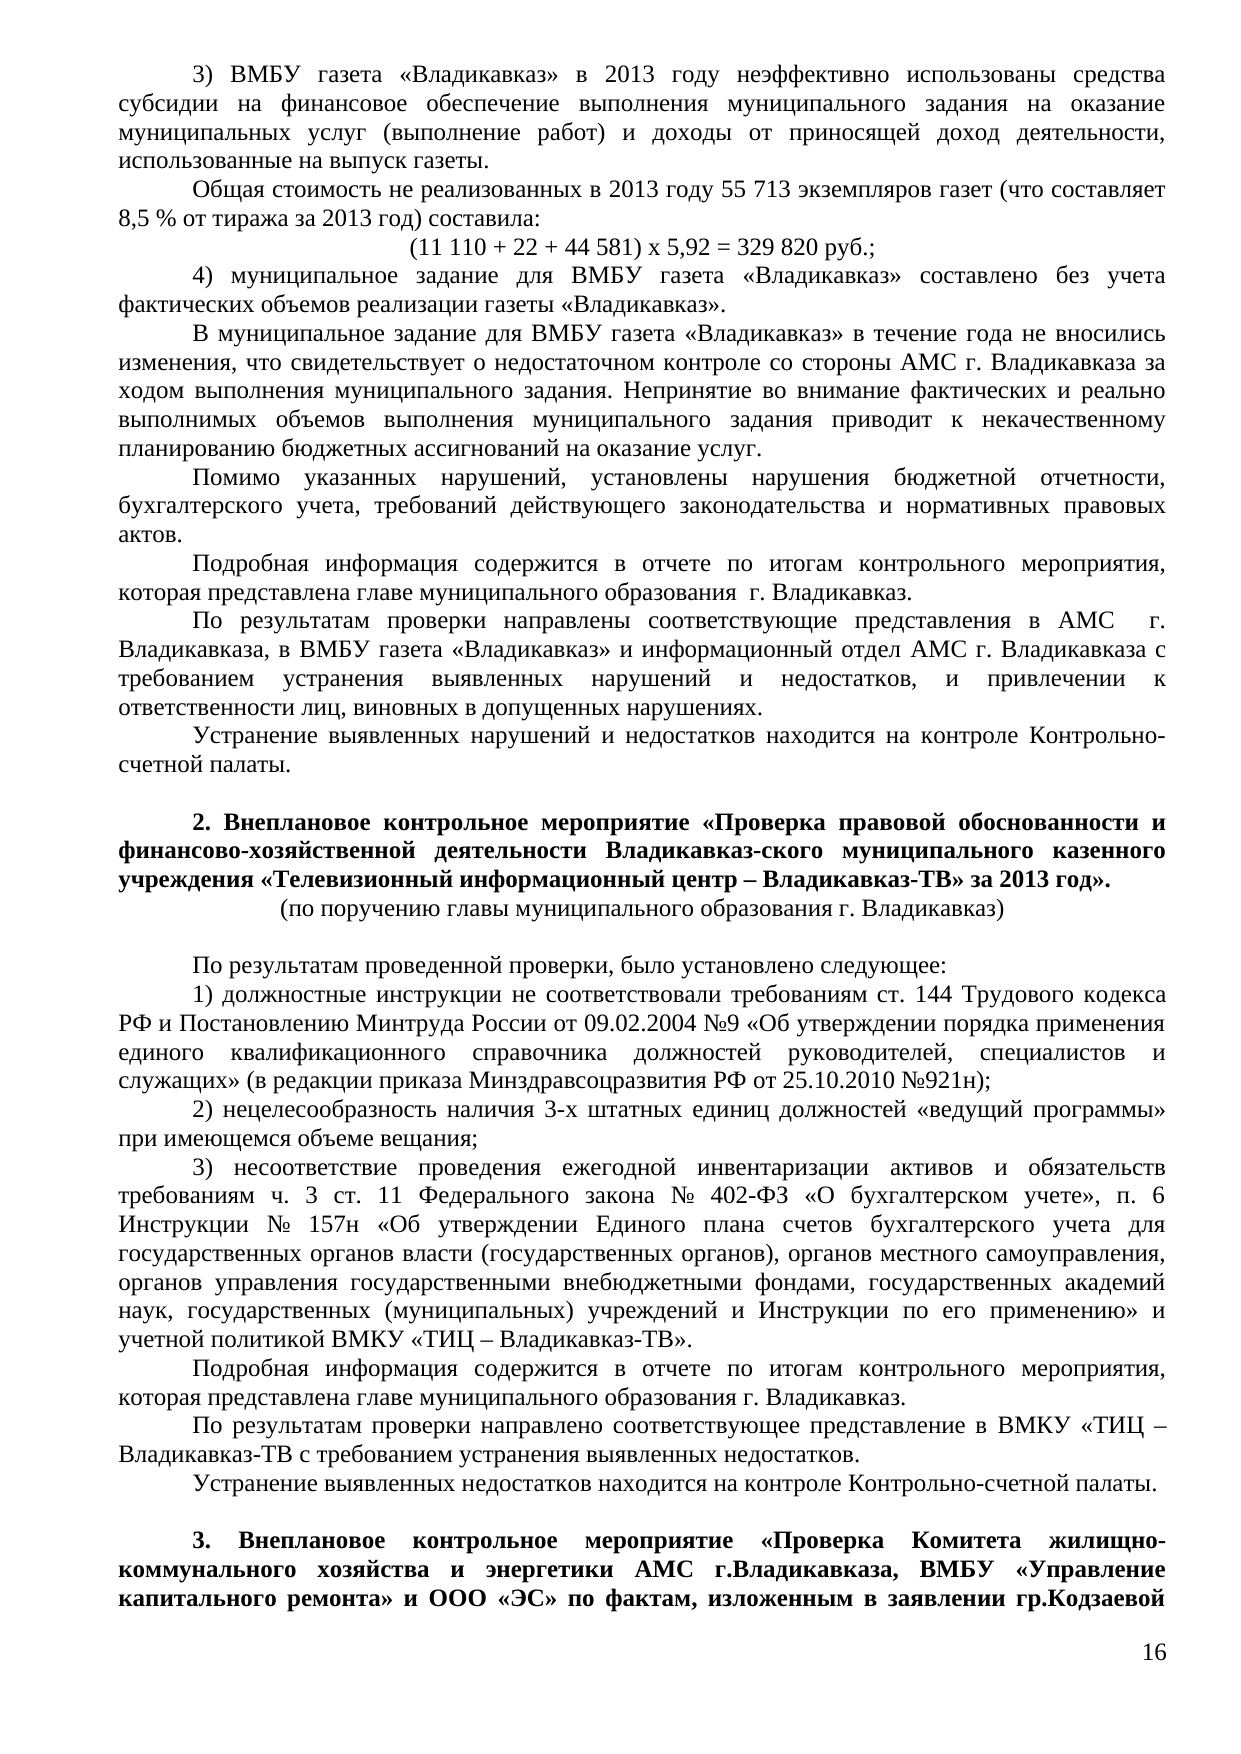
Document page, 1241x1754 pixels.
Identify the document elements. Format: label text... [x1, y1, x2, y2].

text По результатам проведенной проверки, было установлено следующее: [118, 950, 1167, 979]
text 3) ВМБУ газета «Владикавказ» в 2013 году неэффективно использованы средства субсидии на финансовое обеспечение выполнения муниципального задания на оказание муниципальных услуг (выполнение работ) и доходы от приносящей доход деятельности, использованные на выпуск газеты. [118, 59, 1167, 174]
text 2) нецелесообразность наличия 3-х штатных единиц должностей «ведущий программы» при имеющемся объеме вещания; [118, 1094, 1167, 1152]
text Общая стоимость не реализованных в 2013 году 55 713 экземпляров газет (что составляет 8,5 % от тиража за 2013 год) составила: [118, 174, 1167, 232]
text 3) несоответствие проведения ежегодной инвентаризации активов и обязательств требованиям ч. 3 ст. 11 Федерального закона № 402-ФЗ «О бухгалтерском учете», п. 6 Инструкции № 157н «Об утверждении Единого плана счетов бухгалтерского учета для государственных органов власти (государственных органов), органов местного самоуправления, органов управления государственными внебюджетными фондами, государственных академий наук, государственных (муниципальных) учреждений и Инструкции по его применению» и учетной политикой ВМКУ «ТИЦ – Владикавказ-ТВ». [118, 1152, 1167, 1353]
text По результатам проверки направлено соответствующее представление в ВМКУ «ТИЦ – Владикавказ-ТВ с требованием устранения выявленных недостатков. [118, 1410, 1167, 1468]
text Подробная информация содержится в отчете по итогам контрольного мероприятия, которая представлена главе муниципального образования г. Владикавказ. [118, 548, 1167, 605]
text Помимо указанных нарушений, установлены нарушения бюджетной отчетности, бухгалтерского учета, требований действующего законодательства и нормативных правовых актов. [118, 462, 1167, 548]
text По результатам проверки направлены соответствующие представления в АМС г. Владикавказа, в ВМБУ газета «Владикавказ» и информационный отдел АМС г. Владикавказа с требованием устранения выявленных нарушений и недостатков, и привлечении к ответственности лиц, виновных в допущенных нарушениях. [118, 605, 1167, 720]
text (11 110 + 22 + 44 581) х 5,92 = 329 820 руб.; [118, 232, 1167, 260]
text В муниципальное задание для ВМБУ газета «Владикавказ» в течение года не вносились изменения, что свидетельствует о недостаточном контроле со стороны АМС г. Владикавказа за ходом выполнения муниципального задания. Непринятие во внимание фактических и реально выполнимых объемов выполнения муниципального задания приводит к некачественному планированию бюджетных ассигнований на оказание услуг. [118, 318, 1167, 462]
text (по поручению главы муниципального образования г. Владикавказ) [118, 893, 1167, 922]
text 2. Внеплановое контрольное мероприятие «Проверка правовой обоснованности и финансово-хозяйственной деятельности Владикавказ-ского муниципального казенного учреждения «Телевизионный информационный центр – Владикавказ-ТВ» за 2013 год». [118, 807, 1167, 893]
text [118, 1525, 1167, 1612]
text 1) должностные инструкции не соответствовали требованиям ст. 144 Трудового кодекса РФ и Постановлению Минтруда России от 09.02.2004 №9 «Об утверждении порядка применения единого квалификационного справочника должностей руководителей, специалистов и служащих» (в редакции приказа Минздравсоцразвития РФ от 25.10.2010 №921н); [118, 979, 1167, 1094]
text Устранение выявленных нарушений и недостатков находится на контроле Контрольно-счетной палаты. [118, 720, 1167, 778]
text Устранение выявленных недостатков находится на контроле Контрольно-счетной палаты. [118, 1468, 1167, 1497]
text Подробная информация содержится в отчете по итогам контрольного мероприятия, которая представлена главе муниципального образования г. Владикавказ. [118, 1353, 1167, 1410]
text 4) муниципальное задание для ВМБУ газета «Владикавказ» составлено без учета фактических объемов реализации газеты «Владикавказ». [118, 260, 1167, 318]
